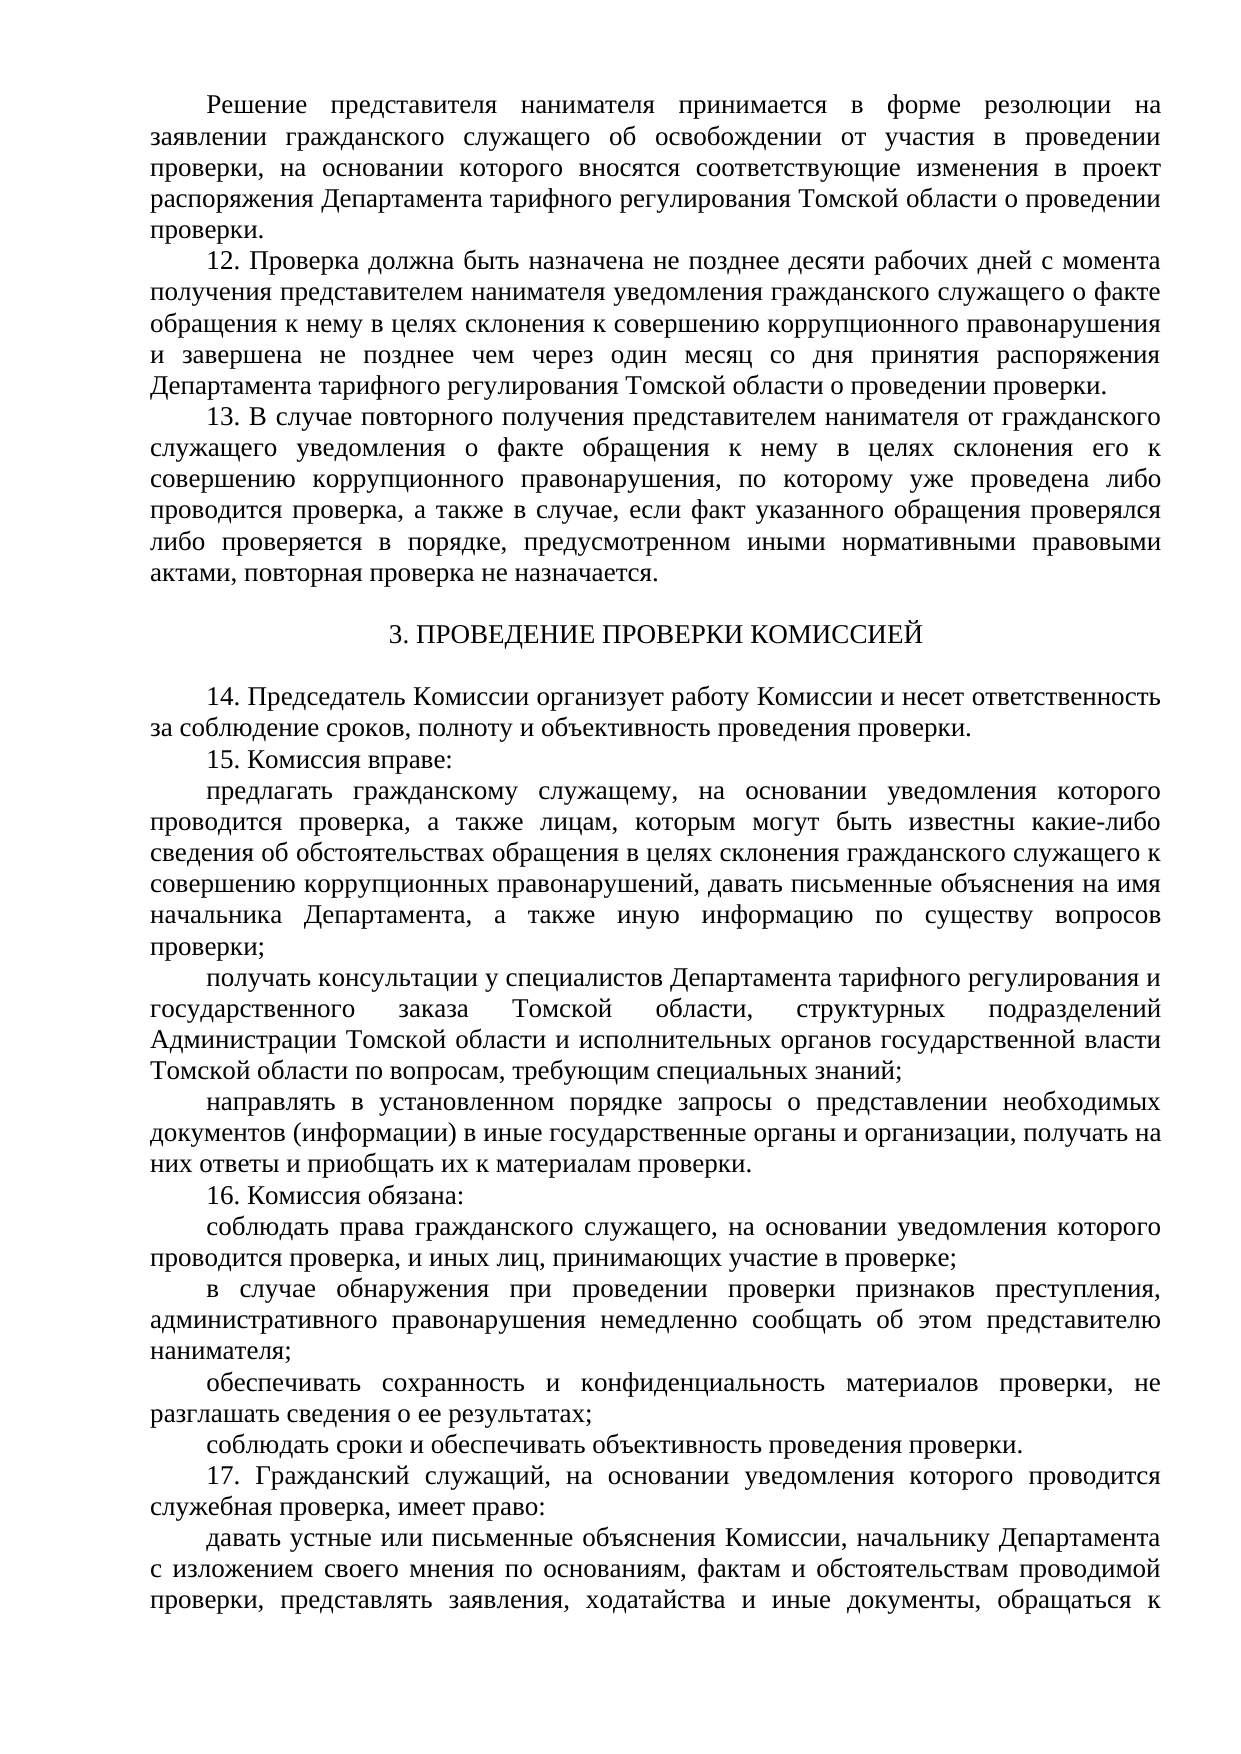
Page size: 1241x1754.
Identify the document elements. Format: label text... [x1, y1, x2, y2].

text предлагать гражданскому служащему, на основании уведомления которого проводится проверка, а также лицам, которым могут быть известны какие-либо сведения об обстоятельствах обращения в целях склонения гражданского служащего к совершению коррупционных правонарушений, давать письменные объяснения на имя начальника Департамента, а также иную информацию по существу вопросов проверки; [150, 774, 1162, 961]
text обеспечивать сохранность и конфиденциальность материалов проверки, не разглашать сведения о ее результатах; [150, 1366, 1162, 1428]
text соблюдать сроки и обеспечивать объективность проведения проверки. [150, 1428, 1162, 1459]
text 3. ПРОВЕДЕНИЕ ПРОВЕРКИ КОМИССИЕЙ [150, 618, 1162, 649]
text в случае обнаружения при проведении проверки признаков преступления, административного правонарушения немедленно сообщать об этом представителю нанимателя; [150, 1272, 1162, 1366]
text 15. Комиссия вправе: [150, 743, 1162, 774]
text 17. Гражданский служащий, на основании уведомления которого проводится служебная проверка, имеет право: [150, 1459, 1162, 1521]
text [150, 1521, 1162, 1615]
text 16. Комиссия обязана: [150, 1179, 1162, 1210]
text соблюдать права гражданского служащего, на основании уведомления которого проводится проверка, и иных лиц, принимающих участие в проверке; [150, 1210, 1162, 1272]
text направлять в установленном порядке запросы о представлении необходимых документов (информации) в иные государственные органы и организации, получать на них ответы и приобщать их к материалам проверки. [150, 1085, 1162, 1179]
text 14. Председатель Комиссии организует работу Комиссии и несет ответственность за соблюдение сроков, полноту и объективность проведения проверки. [150, 680, 1162, 743]
text Решение представителя нанимателя принимается в форме резолюции на заявлении гражданского служащего об освобождении от участия в проведении проверки, на основании которого вносятся соответствующие изменения в проект распоряжения Департамента тарифного регулирования Томской области о проведении проверки. [150, 89, 1162, 244]
text получать консультации у специалистов Департамента тарифного регулирования и государственного заказа Томской области, структурных подразделений Администрации Томской области и исполнительных органов государственной власти Томской области по вопросам, требующим специальных знаний; [150, 961, 1162, 1085]
text 13. В случае повторного получения представителем нанимателя от гражданского служащего уведомления о факте обращения к нему в целях склонения его к совершению коррупционного правонарушения, по которому уже проведена либо проводится проверка, а также в случае, если факт указанного обращения проверялся либо проверяется в порядке, предусмотренном иными нормативными правовыми актами, повторная проверка не назначается. [150, 400, 1162, 587]
text 12. Проверка должна быть назначена не позднее десяти рабочих дней с момента получения представителем нанимателя уведомления гражданского служащего о факте обращения к нему в целях склонения к совершению коррупционного правонарушения и завершена не позднее чем через один месяц со дня принятия распоряжения Департамента тарифного регулирования Томской области о проведении проверки. [150, 244, 1162, 400]
